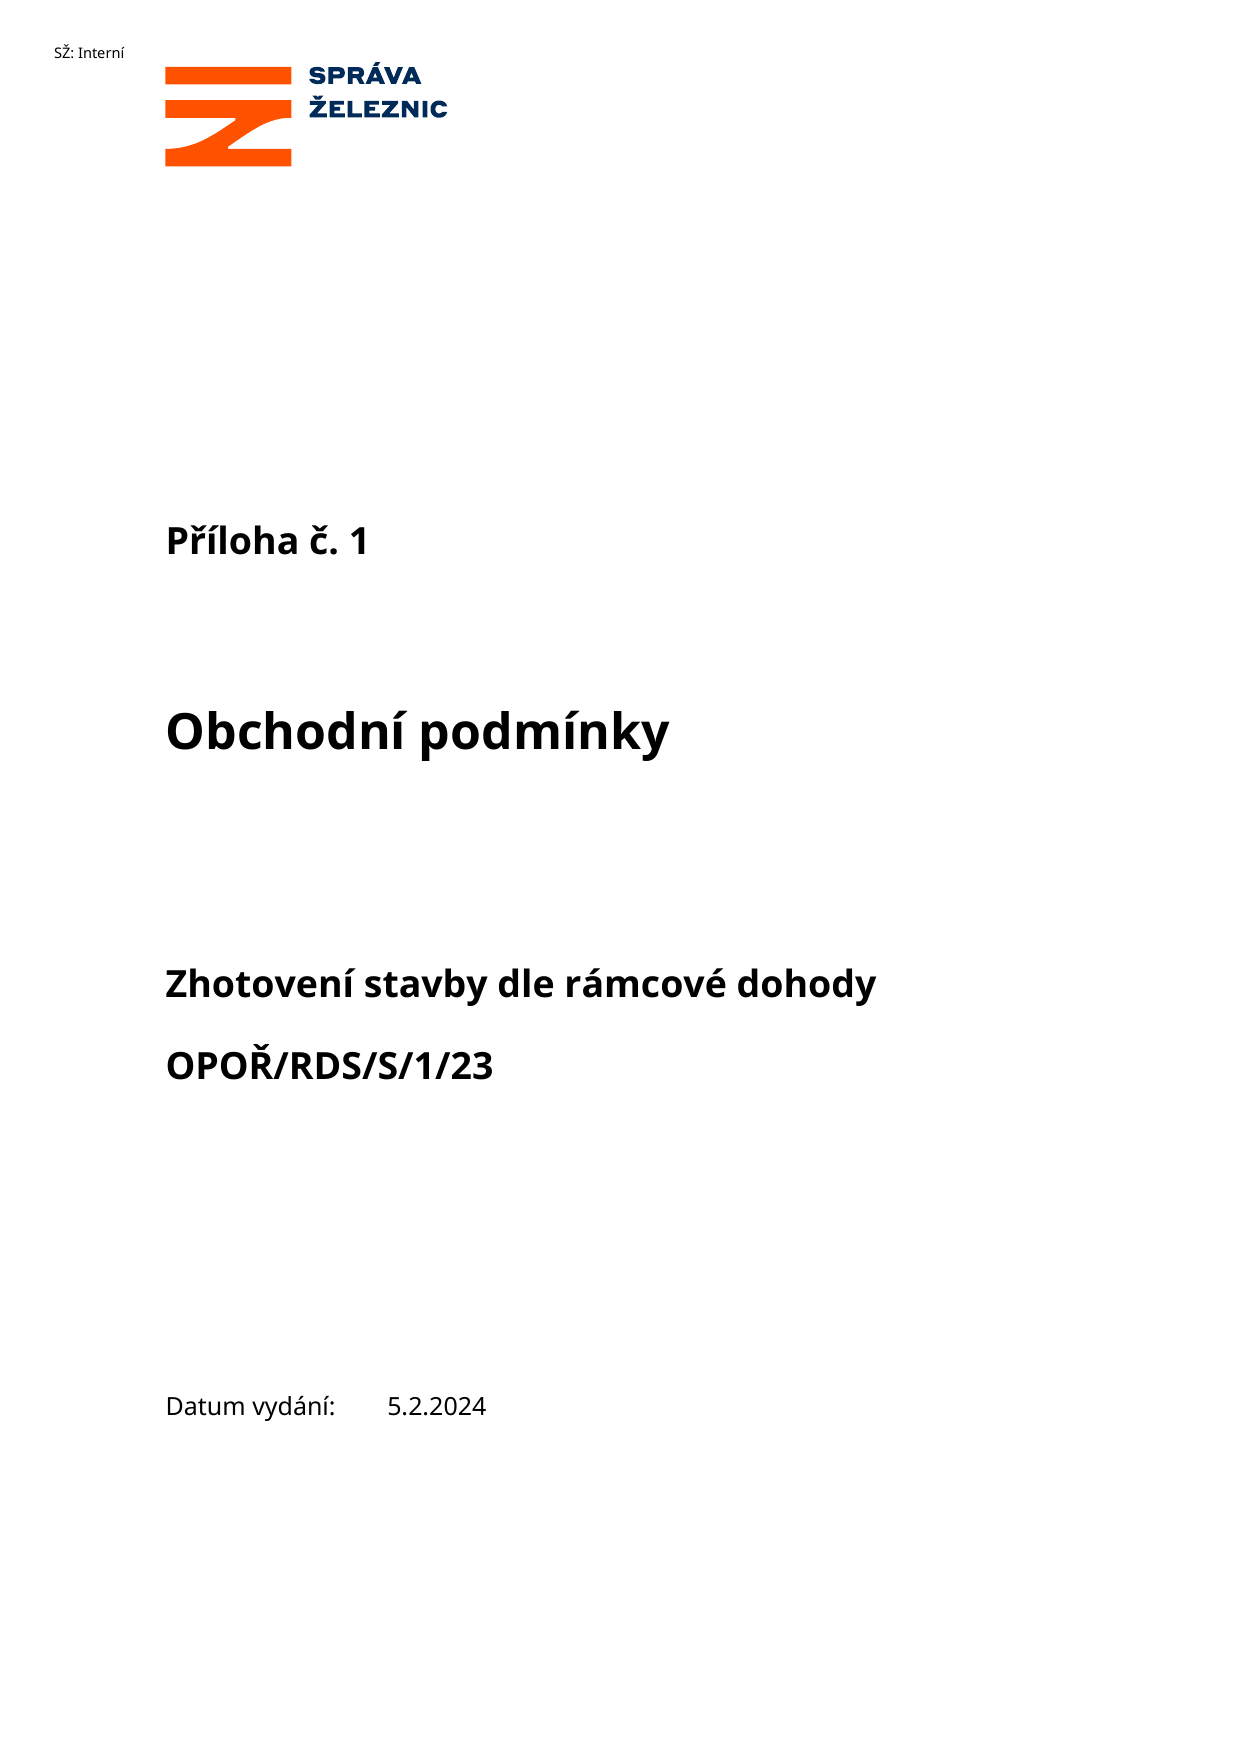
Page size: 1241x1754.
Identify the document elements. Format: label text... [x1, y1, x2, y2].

text Zhotovení stavby dle rámcové dohody [165, 958, 1075, 1009]
text Příloha č. 1 [165, 514, 1075, 566]
text Datum vydání: 5.2.2024 [165, 1388, 1075, 1422]
text Obchodní podmínky [165, 696, 1075, 764]
text OPOŘ/RDS/S/1/23 [165, 1039, 1075, 1090]
